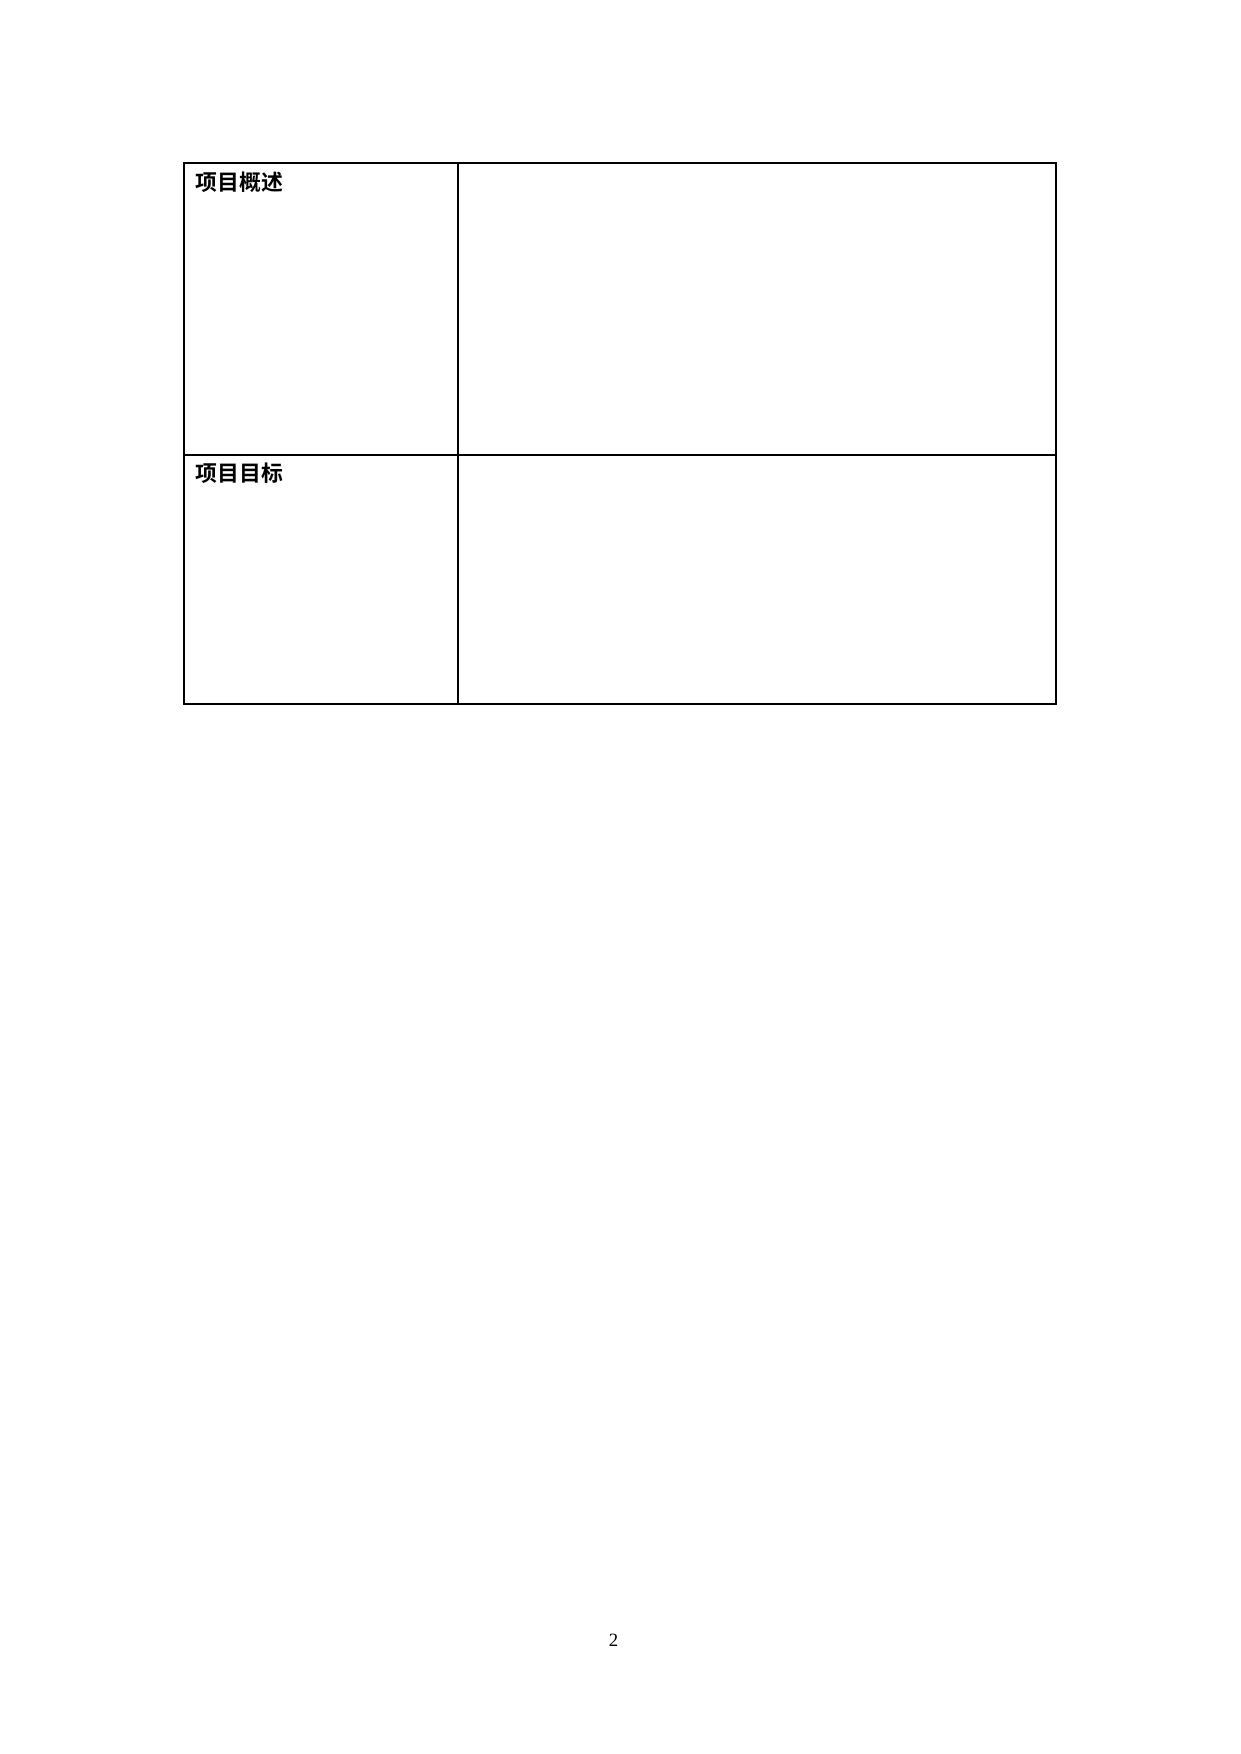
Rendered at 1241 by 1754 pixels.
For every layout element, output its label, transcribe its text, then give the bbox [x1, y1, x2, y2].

table_cell [459, 164, 1055, 454]
table_cell 项目目标 [185, 456, 457, 703]
table_cell 项目概述 [185, 164, 457, 454]
table_cell [459, 456, 1055, 703]
